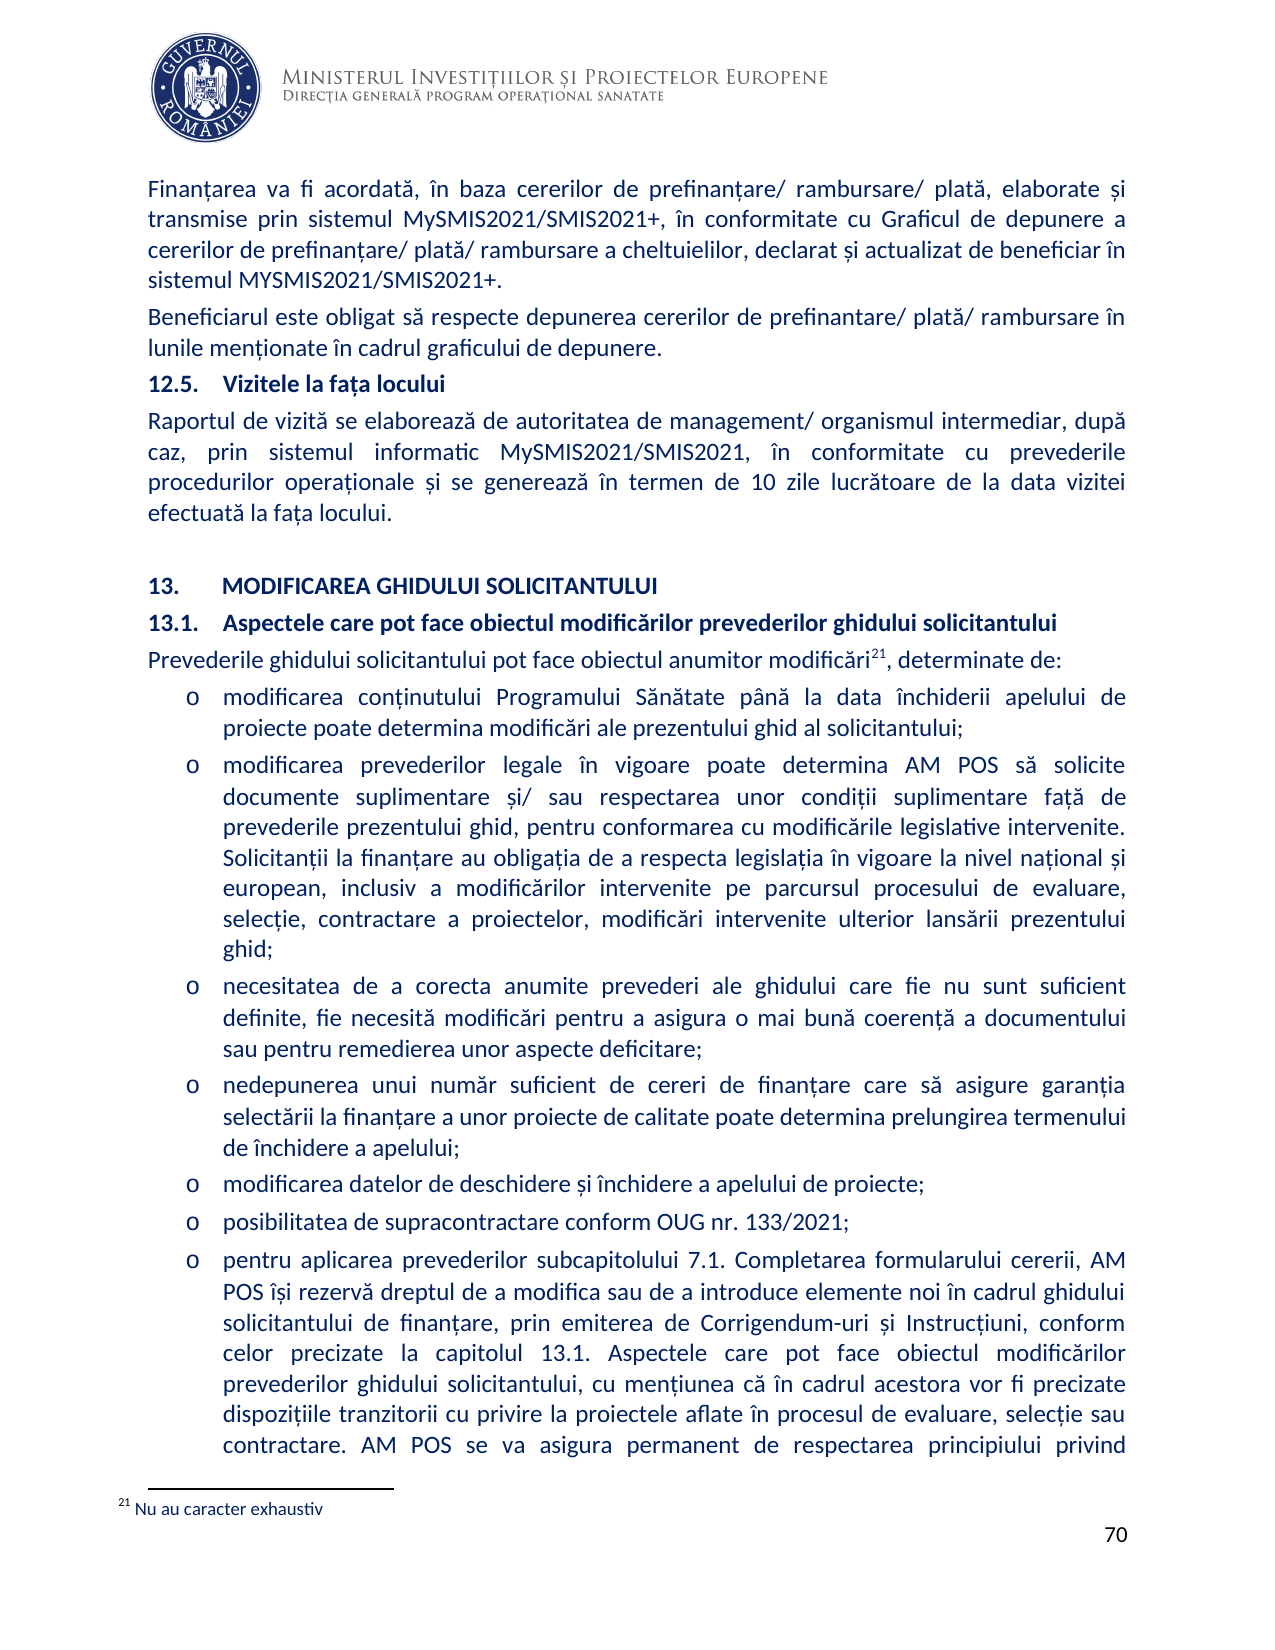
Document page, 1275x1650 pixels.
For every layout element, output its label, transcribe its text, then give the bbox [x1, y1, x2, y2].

text Beneficiarul este obligat să respecte depunerea cererilor de prefinantare/ plată/ rambursare în lunile menționate în cadrul graficului de depunere. [148, 301, 1127, 362]
text Finanțarea va fi acordată, în baza cererilor de prefinanțare/ rambursare/ plată, elaborate și transmise prin sistemul MySMIS2021/SMIS2021+, în conformitate cu Graficul de depunere a cererilor de prefinanțare/ plată/ rambursare a cheltuielilor, declarat și actualizat de beneficiar în sistemul MYSMIS2021/SMIS2021+. [148, 173, 1127, 295]
list necesitatea de a corecta anumite prevederi ale ghidului care fie nu sunt suficient definite, fie necesită modificări pentru a asigura o mai bună coerență a documentului sau pentru remedierea unor aspecte deficitare; [185, 970, 1127, 1063]
text Raportul de vizită se elaborează de autoritatea de management/ organismul intermediar, după caz, prin sistemul informatic MySMIS2021/SMIS2021, în conformitate cu prevederile procedurilor operaționale și se generează în termen de 10 zile lucrătoare de la data vizitei efectuată la fața locului. [148, 405, 1127, 527]
list posibilitatea de supracontractare conform OUG nr. 133/2021; [185, 1207, 1127, 1238]
picture [147, 29, 852, 145]
text Prevederile ghidului solicitantului pot face obiectul anumitor modificări, determinate de: [148, 644, 1127, 674]
list nedepunerea unui număr suficient de cereri de finanțare care să asigure garanția selectării la finanțare a unor proiecte de calitate poate determina prelungirea termenului de închidere a apelului; [185, 1069, 1127, 1162]
list modificarea prevederilor legale în vigoare poate determina AM POS să solicite documente suplimentare și/ sau respectarea unor condiții suplimentare față de prevederile prezentului ghid, pentru conformarea cu modificările legislative intervenite. Solicitanții la finanțare au obligația de a respecta legislația în vigoare la nivel național și european, inclusiv a modificărilor intervenite pe parcursul procesului de evaluare, selecție, contractare a proiectelor, modificări intervenite ulterior lansării prezentului ghid; [185, 749, 1127, 964]
list modificarea conținutului Programului Sănătate până la data închiderii apelului de proiecte poate determina modificări ale prezentului ghid al solicitantului; [185, 681, 1127, 743]
list modificarea datelor de deschidere și închidere a apelului de proiecte; [185, 1168, 1127, 1200]
list Aspectele care pot face obiectul modificărilor prevederilor ghidului solicitantului [148, 607, 1127, 638]
list MODIFICAREA GHIDULUI SOLICITANTULUI [148, 570, 1127, 601]
list Vizitele la fața locului [148, 368, 1127, 399]
